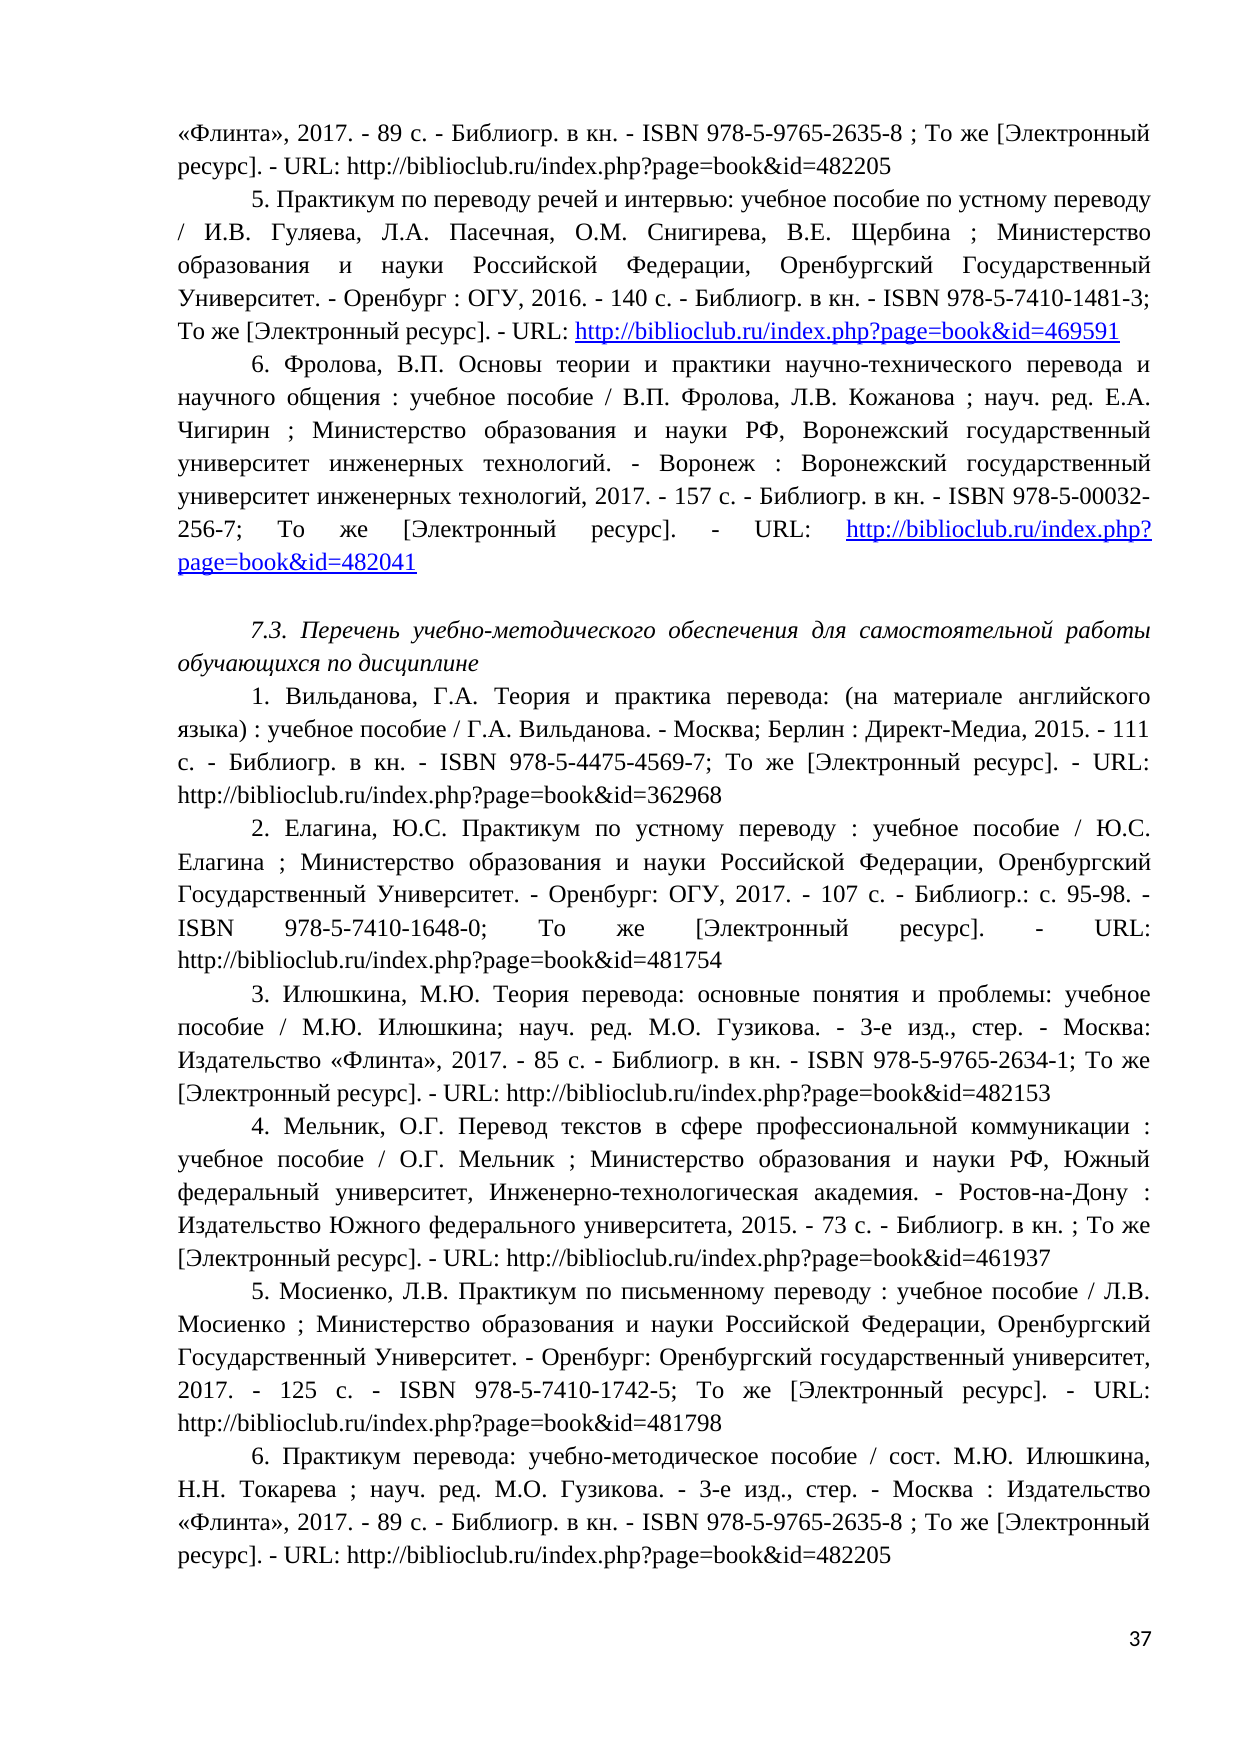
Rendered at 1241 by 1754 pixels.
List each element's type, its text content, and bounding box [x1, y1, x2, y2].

text 5. Мосиенко, Л.В. Практикум по письменному переводу : учебное пособие / Л.В. Мосиенко ; Министерство образования и науки Российской Федерации, Оренбургский Государственный Университет. - Оренбург: Оренбургский государственный университет, 2017. - 125 с. - ISBN 978-5-7410-1742-5; То же [Электронный ресурс]. - URL: http://biblioclub.ru/index.php?page=book&id=481798 [177, 1276, 1152, 1437]
text 6. Практикум перевода: учебно-методическое пособие / сост. М.Ю. Илюшкина, Н.Н. Токарева ; науч. ред. М.О. Гузикова. - 3-е изд., стер. - Москва : Издательство «Флинта», 2017. - 89 с. - Библиогр. в кн. - ISBN 978-5-9765-2635-8 ; То же [Электронный ресурс]. - URL: http://biblioclub.ru/index.php?page=book&id=482205 [177, 1441, 1152, 1569]
text 7.3. Перечень учебно-методического обеспечения для самостоятельной работы обучающихся по дисциплине [177, 615, 1152, 677]
text 6. Фролова, В.П. Основы теории и практики научно-технического перевода и научного общения : учебное пособие / В.П. Фролова, Л.В. Кожанова ; науч. ред. Е.А. Чигирин ; Министерство образования и науки РФ, Воронежский государственный университет инженерных технологий. - Воронеж : Воронежский государственный университет инженерных технологий, 2017. - 157 с. - Библиогр. в кн. - ISBN 978-5-00032-256-7; То же [Электронный ресурс]. - URL: http://biblioclub.ru/index.php?page=book&id=482041 [177, 349, 1152, 576]
text 2. Елагина, Ю.С. Практикум по устному переводу : учебное пособие / Ю.С. Елагина ; Министерство образования и науки Российской Федерации, Оренбургский Государственный Университет. - Оренбург: ОГУ, 2017. - 107 с. - Библиогр.: с. 95-98. - ISBN 978-5-7410-1648-0; То же [Электронный ресурс]. - URL: http://biblioclub.ru/index.php?page=book&id=481754 [177, 813, 1152, 974]
text 1. Вильданова, Г.А. Теория и практика перевода: (на материале английского языка) : учебное пособие / Г.А. Вильданова. - Москва; Берлин : Директ-Медиа, 2015. - 111 с. - Библиогр. в кн. - ISBN 978-5-4475-4569-7; То же [Электронный ресурс]. - URL: http://biblioclub.ru/index.php?page=book&id=362968 [177, 681, 1152, 809]
text 4. Мельник, О.Г. Перевод текстов в сфере профессиональной коммуникации : учебное пособие / О.Г. Мельник ; Министерство образования и науки РФ, Южный федеральный университет, Инженерно-технологическая академия. - Ростов-на-Дону : Издательство Южного федерального университета, 2015. - 73 с. - Библиогр. в кн. ; То же [Электронный ресурс]. - URL: http://biblioclub.ru/index.php?page=book&id=461937 [177, 1111, 1152, 1272]
text 3. Илюшкина, М.Ю. Теория перевода: основные понятия и проблемы: учебное пособие / М.Ю. Илюшкина; науч. ред. М.О. Гузикова. - 3-е изд., стер. - Москва: Издательство «Флинта», 2017. - 85 с. - Библиогр. в кн. - ISBN 978-5-9765-2634-1; То же [Электронный ресурс]. - URL: http://biblioclub.ru/index.php?page=book&id=482153 [177, 979, 1152, 1106]
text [177, 118, 1152, 180]
text 5. Практикум по переводу речей и интервью: учебное пособие по устному переводу / И.В. Гуляева, Л.А. Пасечная, О.М. Снигирева, В.Е. Щербина ; Министерство образования и науки Российской Федерации, Оренбургский Государственный Университет. - Оренбург : ОГУ, 2016. - 140 с. - Библиогр. в кн. - ISBN 978-5-7410-1481-3; То же [Электронный ресурс]. - URL: http://biblioclub.ru/index.php?page=book&id=469591 [177, 184, 1152, 345]
